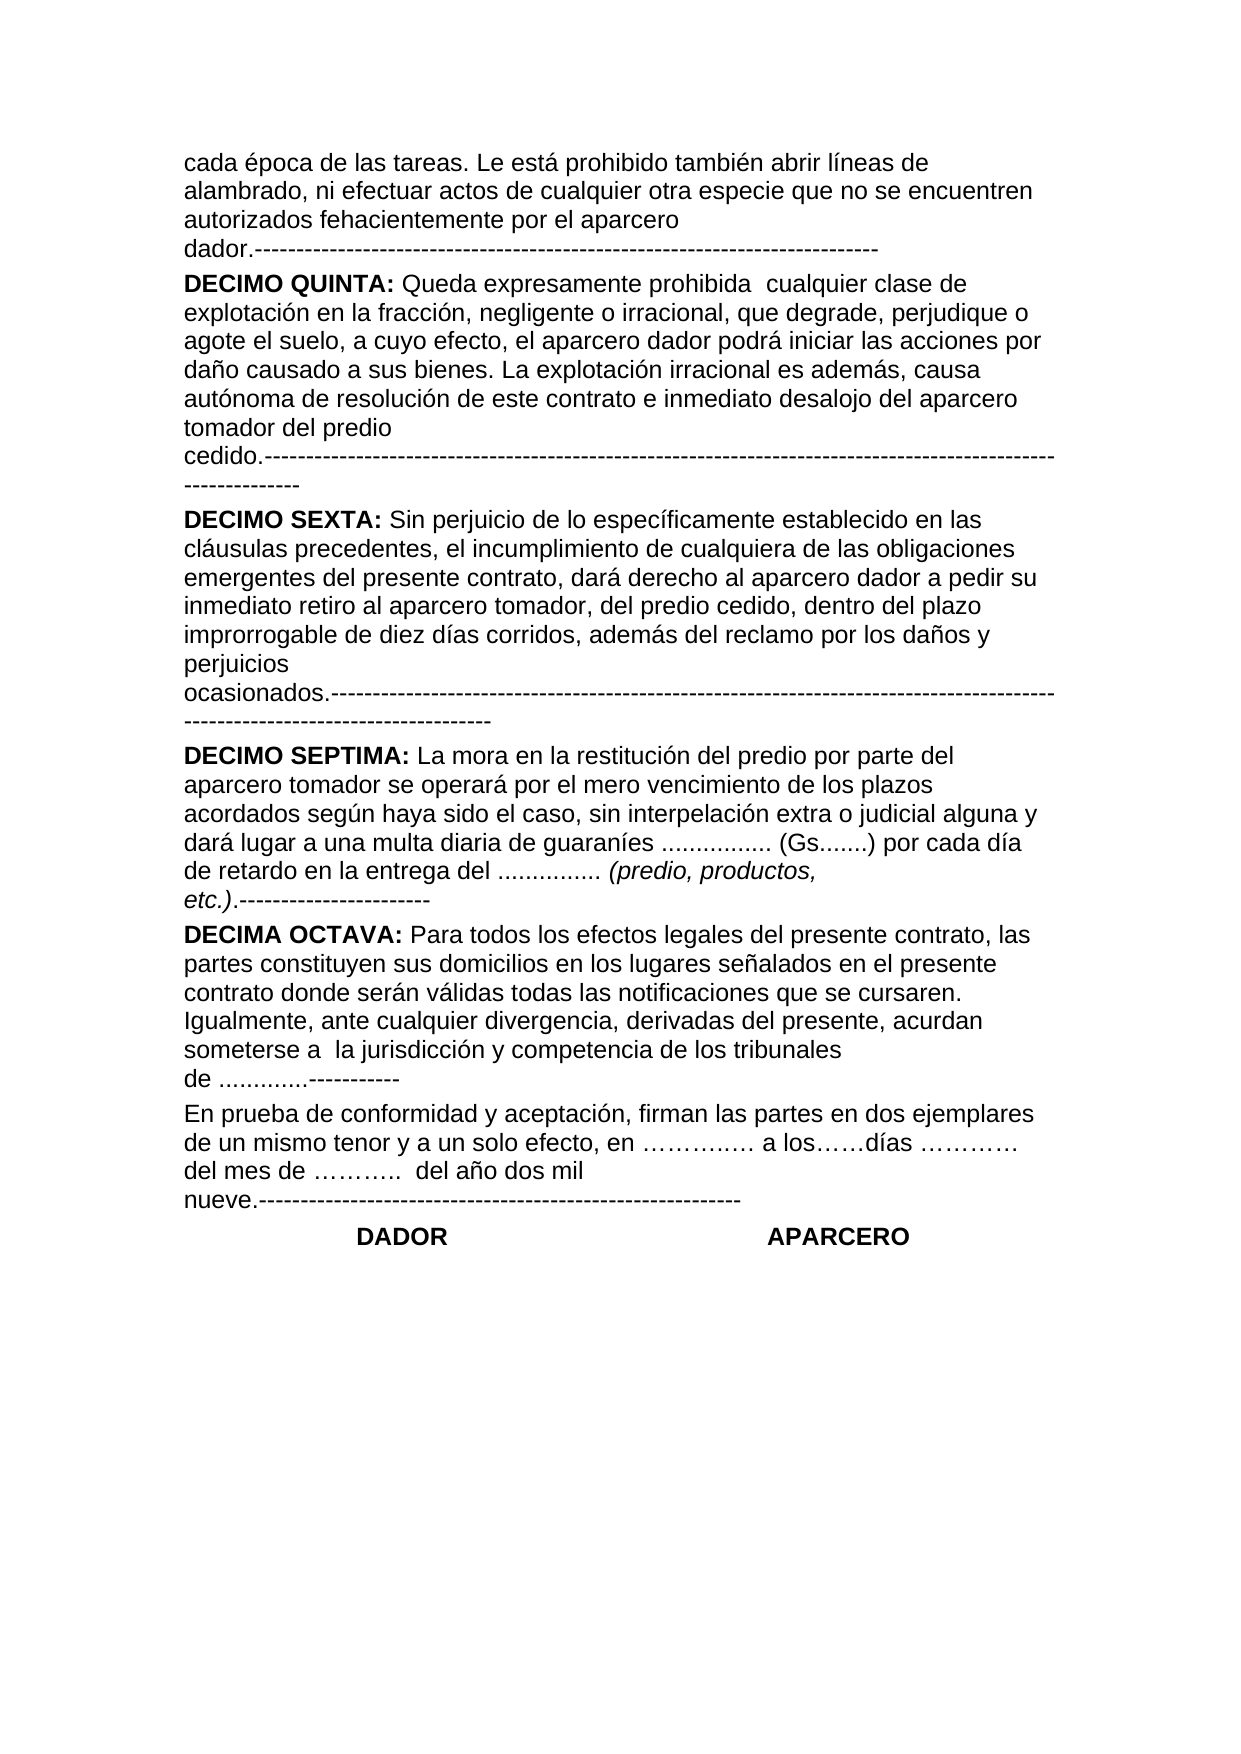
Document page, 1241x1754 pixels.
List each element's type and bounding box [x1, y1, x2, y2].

table_cell [177, 148, 1063, 1252]
